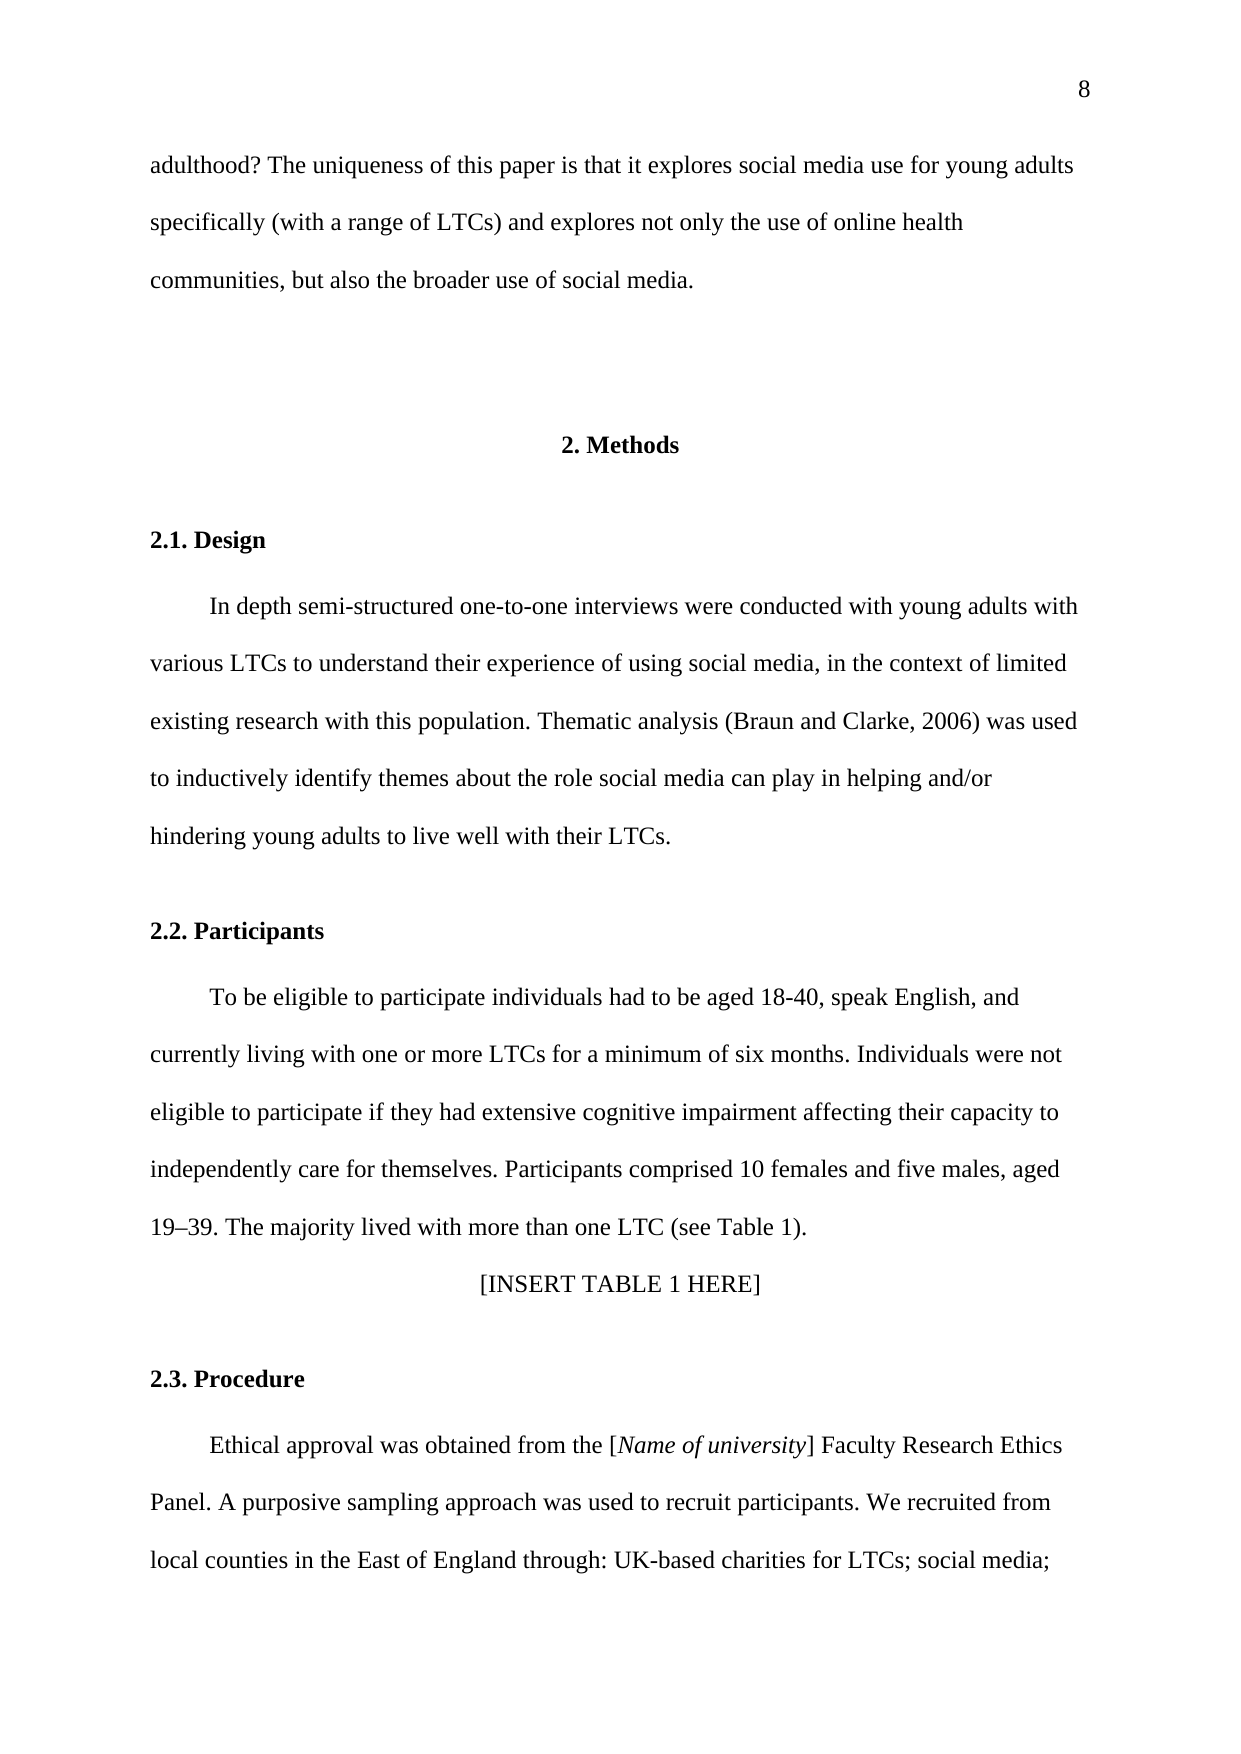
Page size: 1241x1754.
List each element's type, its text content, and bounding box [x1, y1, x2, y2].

subtitle 2.1. Design [150, 525, 1090, 554]
text [INSERT TABLE 1 HERE] [150, 1269, 1090, 1298]
subtitle 2. Methods [150, 430, 1090, 459]
text In depth semi-structured one-to-one interviews were conducted with young adults with various LTCs to understand their experience of using social media, in the context of limited existing research with this population. Thematic analysis (Braun and Clarke, 2006) was used to inductively identify themes about the role social media can play in helping and/or hindering young adults to live well with their LTCs. [150, 591, 1090, 849]
subtitle 2.2. Participants [150, 916, 1090, 944]
text To be eligible to participate individuals had to be aged 18-40, speak English, and currently living with one or more LTCs for a minimum of six months. Individuals were not eligible to participate if they had extensive cognitive impairment affecting their capacity to independently care for themselves. Participants comprised 10 females and five males, aged 19–39. The majority lived with more than one LTC (see Table 1). [150, 982, 1090, 1240]
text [150, 150, 1090, 294]
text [150, 1430, 1090, 1574]
subtitle 2.3. Procedure [150, 1364, 1090, 1393]
